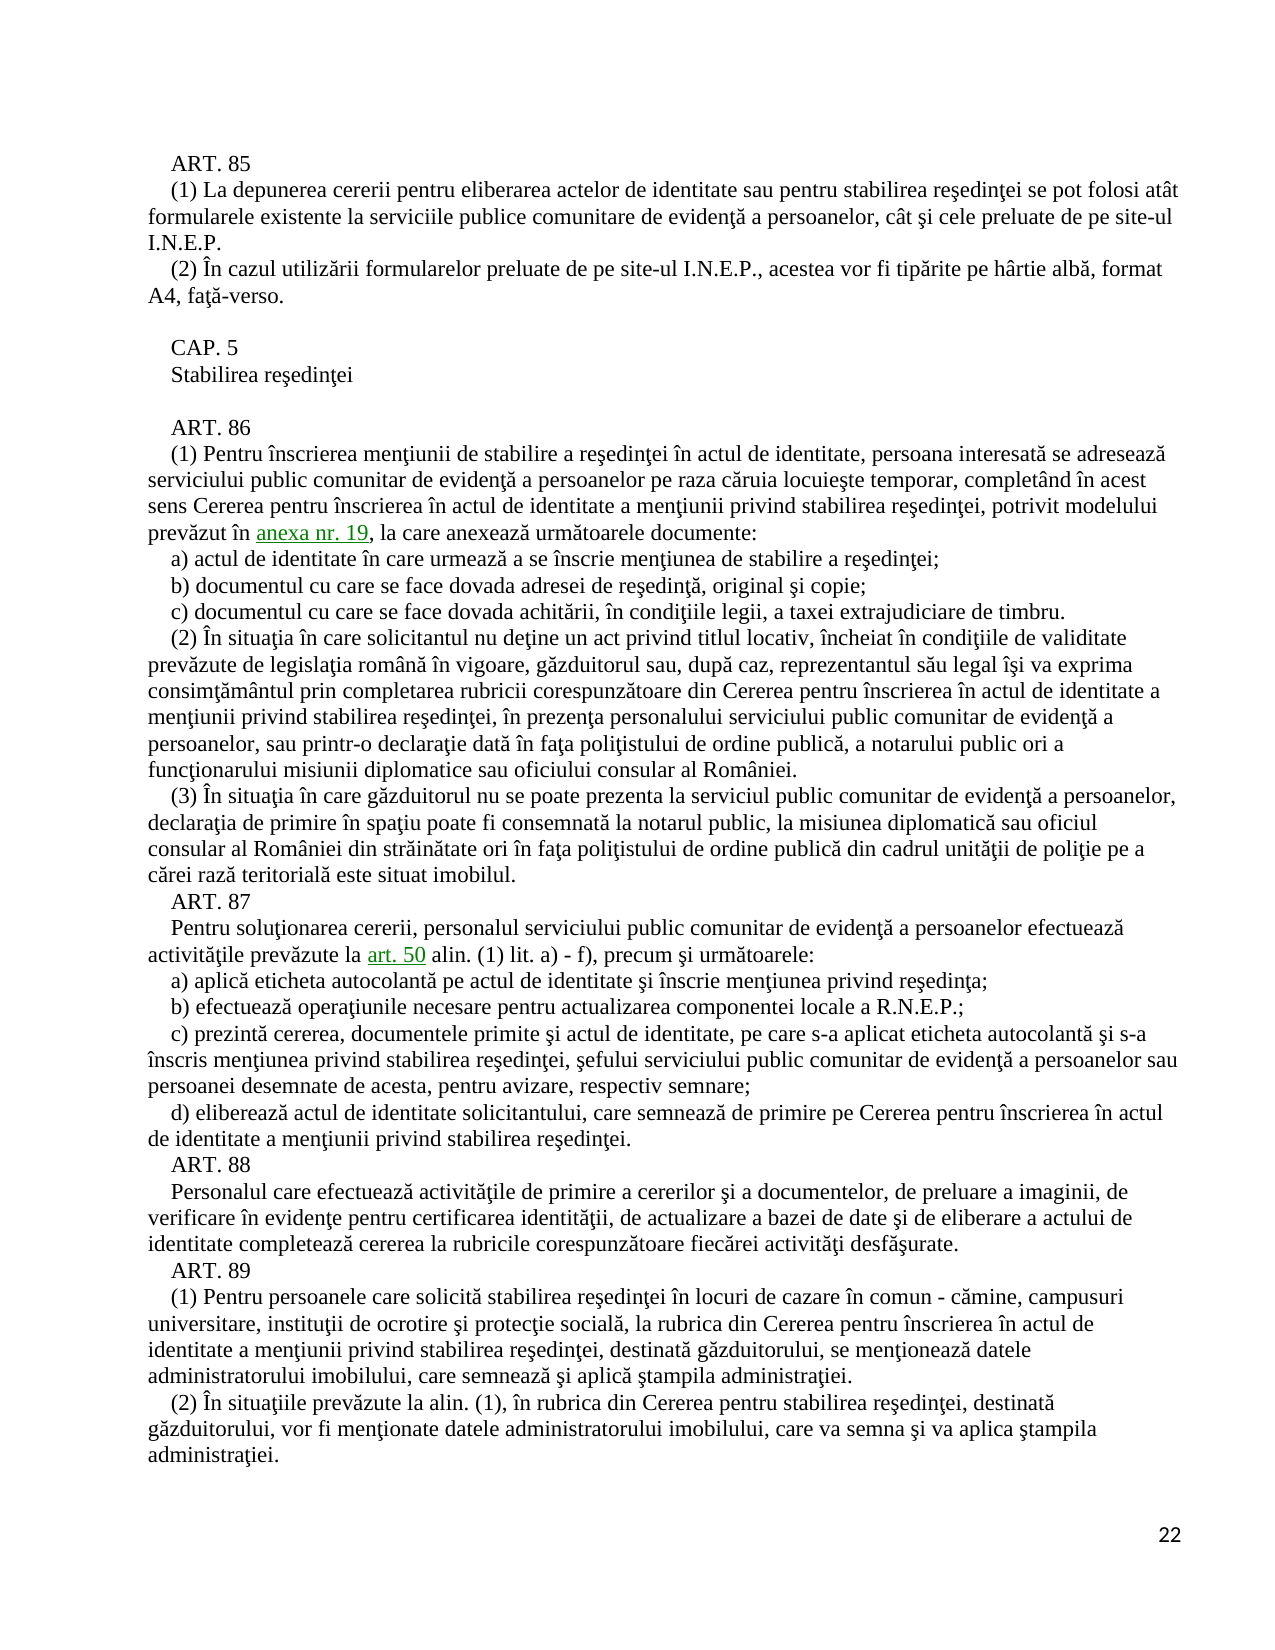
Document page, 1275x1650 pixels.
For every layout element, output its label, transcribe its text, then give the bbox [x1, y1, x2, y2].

text (2) În situaţia în care solicitantul nu deţine un act privind titlul locativ, încheiat în condiţiile de validitate prevăzute de legislaţia română în vigoare, găzduitorul sau, după caz, reprezentantul său legal îşi va exprima consimţământul prin completarea rubricii corespunzătoare din Cererea pentru înscrierea în actul de identitate a menţiunii privind stabilirea reşedinţei, în prezenţa personalului serviciului public comunitar de evidenţă a persoanelor, sau printr-o declaraţie dată în faţa poliţistului de ordine publică, a notarului public ori a funcţionarului misiunii diplomatice sau oficiului consular al României. [148, 624, 1181, 782]
text a) actul de identitate în care urmează a se înscrie menţiunea de stabilire a reşedinţei; [148, 545, 1181, 572]
text ART. 89 [148, 1257, 1181, 1283]
text (1) Pentru persoanele care solicită stabilirea reşedinţei în locuri de cazare în comun - cămine, campusuri universitare, instituţii de ocrotire şi protecţie socială, la rubrica din Cererea pentru înscrierea în actul de identitate a menţiunii privind stabilirea reşedinţei, destinată găzduitorului, se menţionează datele administratorului imobilului, care semnează şi aplică ştampila administraţiei. [148, 1283, 1181, 1389]
text ART. 88 [148, 1151, 1181, 1178]
text b) documentul cu care se face dovada adresei de reşedinţă, original şi copie; [148, 572, 1181, 598]
text (2) În cazul utilizării formularelor preluate de pe site-ul I.N.E.P., acestea vor fi tipărite pe hârtie albă, format A4, faţă-verso. [148, 255, 1181, 308]
text ART. 86 [148, 413, 1181, 440]
text (2) În situaţiile prevăzute la alin. (1), în rubrica din Cererea pentru stabilirea reşedinţei, destinată găzduitorului, vor fi menţionate datele administratorului imobilului, care va semna şi va aplica ştampila administraţiei. [148, 1389, 1181, 1468]
text Pentru soluţionarea cererii, personalul serviciului public comunitar de evidenţă a persoanelor efectuează activităţile prevăzute la art. 50 alin. (1) lit. a) - f), precum şi următoarele: [148, 914, 1181, 967]
text CAP. 5 [148, 334, 1181, 361]
text Personalul care efectuează activităţile de primire a cererilor şi a documentelor, de preluare a imaginii, de verificare în evidenţe pentru certificarea identităţii, de actualizare a bazei de date şi de eliberare a actului de identitate completează cererea la rubricile corespunzătoare fiecărei activităţi desfăşurate. [148, 1178, 1181, 1257]
text (3) În situaţia în care găzduitorul nu se poate prezenta la serviciul public comunitar de evidenţă a persoanelor, declaraţia de primire în spaţiu poate fi consemnată la notarul public, la misiunea diplomatică sau oficiul consular al României din străinătate ori în faţa poliţistului de ordine publică din cadrul unităţii de poliţie pe a cărei rază teritorială este situat imobilul. [148, 782, 1181, 888]
text (1) Pentru înscrierea menţiunii de stabilire a reşedinţei în actul de identitate, persoana interesată se adresează serviciului public comunitar de evidenţă a persoanelor pe raza căruia locuieşte temporar, completând în acest sens Cererea pentru înscrierea în actul de identitate a menţiunii privind stabilirea reşedinţei, potrivit modelului prevăzut în anexa nr. 19, la care anexează următoarele documente: [148, 440, 1181, 545]
text Stabilirea reşedinţei [148, 361, 1181, 387]
text ART. 85 [148, 150, 1181, 176]
text c) prezintă cererea, documentele primite şi actul de identitate, pe care s-a aplicat eticheta autocolantă şi s-a înscris menţiunea privind stabilirea reşedinţei, şefului serviciului public comunitar de evidenţă a persoanelor sau persoanei desemnate de acesta, pentru avizare, respectiv semnare; [148, 1020, 1181, 1099]
text b) efectuează operaţiunile necesare pentru actualizarea componentei locale a R.N.E.P.; [148, 993, 1181, 1020]
text a) aplică eticheta autocolantă pe actul de identitate şi înscrie menţiunea privind reşedinţa; [148, 967, 1181, 993]
text c) documentul cu care se face dovada achitării, în condiţiile legii, a taxei extrajudiciare de timbru. [148, 598, 1181, 624]
text ART. 87 [148, 888, 1181, 914]
text d) eliberează actul de identitate solicitantului, care semnează de primire pe Cererea pentru înscrierea în actul de identitate a menţiunii privind stabilirea reşedinţei. [148, 1099, 1181, 1151]
text (1) La depunerea cererii pentru eliberarea actelor de identitate sau pentru stabilirea reşedinţei se pot folosi atât formularele existente la serviciile publice comunitare de evidenţă a persoanelor, cât şi cele preluate de pe site-ul I.N.E.P. [148, 176, 1181, 255]
